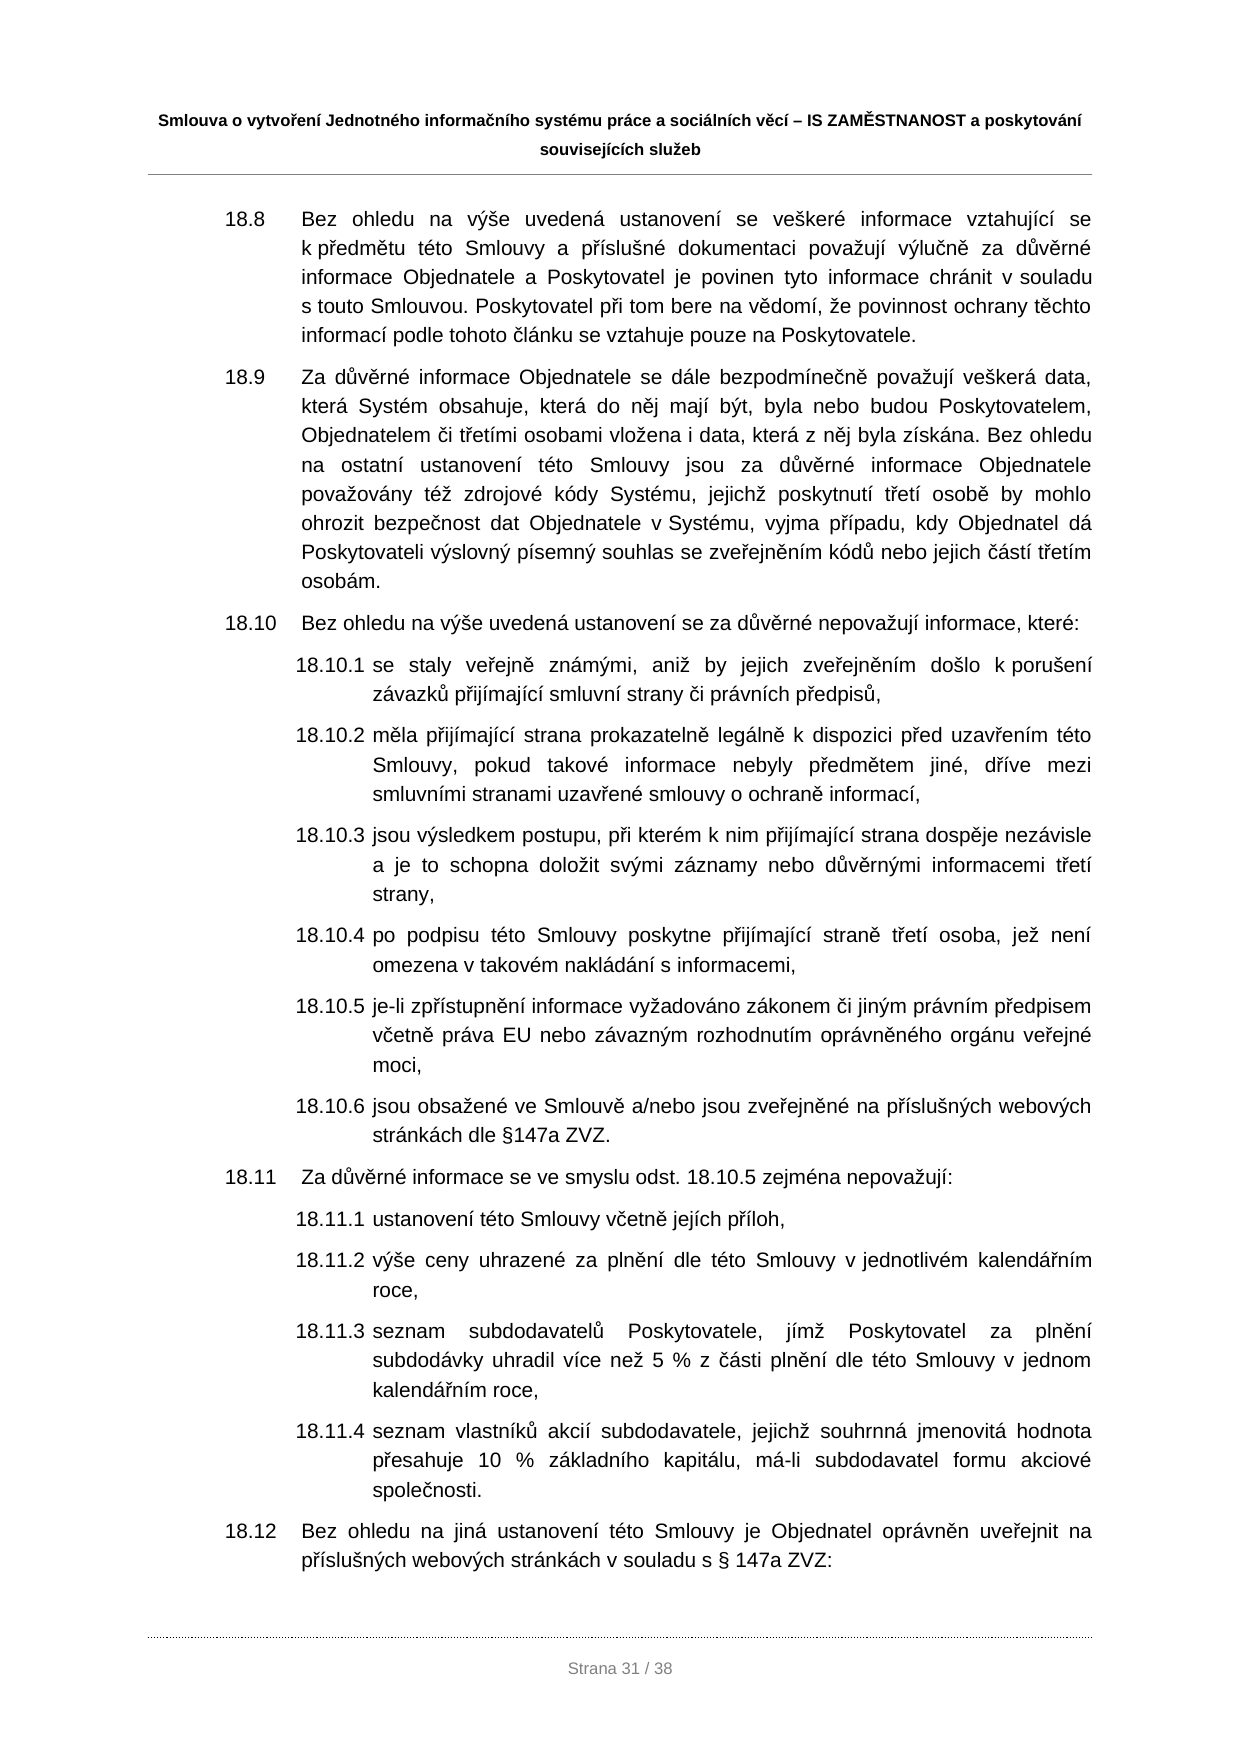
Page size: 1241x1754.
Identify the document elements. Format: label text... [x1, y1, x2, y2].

list jsou obsažené ve Smlouvě a/nebo jsou zveřejněné na příslušných webových stránkách dle §147a ZVZ. [295, 1090, 1092, 1149]
list po podpisu této Smlouvy poskytne přijímající straně třetí osoba, jež není omezena v takovém nakládání s informacemi, [295, 919, 1092, 978]
list je-li zpřístupnění informace vyžadováno zákonem či jiným právním předpisem včetně práva EU nebo závazným rozhodnutím oprávněného orgánu veřejné moci, [295, 990, 1092, 1078]
list Bez ohledu na výše uvedená ustanovení se za důvěrné nepovažují informace, které: [224, 607, 1092, 636]
list jsou výsledkem postupu, při kterém k nim přijímající strana dospěje nezávisle a je to schopna doložit svými záznamy nebo důvěrnými informacemi třetí strany, [295, 819, 1092, 907]
list seznam vlastníků akcií subdodavatele, jejichž souhrnná jmenovitá hodnota přesahuje 10 % základního kapitálu, má-li subdodavatel formu akciové společnosti. [295, 1415, 1092, 1503]
list výše ceny uhrazené za plnění dle této Smlouvy v jednotlivém kalendářním roce, [295, 1244, 1092, 1303]
list měla přijímající strana prokazatelně legálně k dispozici před uzavřením této Smlouvy, pokud takové informace nebyly předmětem jiné, dříve mezi smluvními stranami uzavřené smlouvy o ochraně informací, [295, 719, 1092, 807]
list Bez ohledu na výše uvedená ustanovení se veškeré informace vztahující se k předmětu této Smlouvy a příslušné dokumentaci považují výlučně za důvěrné informace Objednatele a Poskytovatel je povinen tyto informace chránit v souladu s touto Smlouvou. Poskytovatel při tom bere na vědomí, že povinnost ochrany těchto informací podle tohoto článku se vztahuje pouze na Poskytovatele. [224, 203, 1092, 349]
list se staly veřejně známými, aniž by jejich zveřejněním došlo k porušení závazků přijímající smluvní strany či právních předpisů, [295, 649, 1092, 707]
list Za důvěrné informace se ve smyslu odst. 18.10.5 zejména nepovažují: [224, 1161, 1092, 1190]
list seznam subdodavatelů Poskytovatele, jímž Poskytovatel za plnění subdodávky uhradil více než 5 % z části plnění dle této Smlouvy v jednom kalendářním roce, [295, 1315, 1092, 1403]
list Bez ohledu na jiná ustanovení této Smlouvy je Objednatel oprávněn uveřejnit na příslušných webových stránkách v souladu s § 147a ZVZ: [224, 1515, 1092, 1574]
list ustanovení této Smlouvy včetně jejích příloh, [295, 1203, 1092, 1232]
list Za důvěrné informace Objednatele se dále bezpodmínečně považují veškerá data, která Systém obsahuje, která do něj mají být, byla nebo budou Poskytovatelem, Objednatelem či třetími osobami vložena i data, která z něj byla získána. Bez ohledu na ostatní ustanovení této Smlouvy jsou za důvěrné informace Objednatele považovány též zdrojové kódy Systému, jejichž poskytnutí třetí osobě by mohlo ohrozit bezpečnost dat Objednatele v Systému, vyjma případu, kdy Objednatel dá Poskytovateli výslovný písemný souhlas se zveřejněním kódů nebo jejich částí třetím osobám. [224, 361, 1092, 594]
